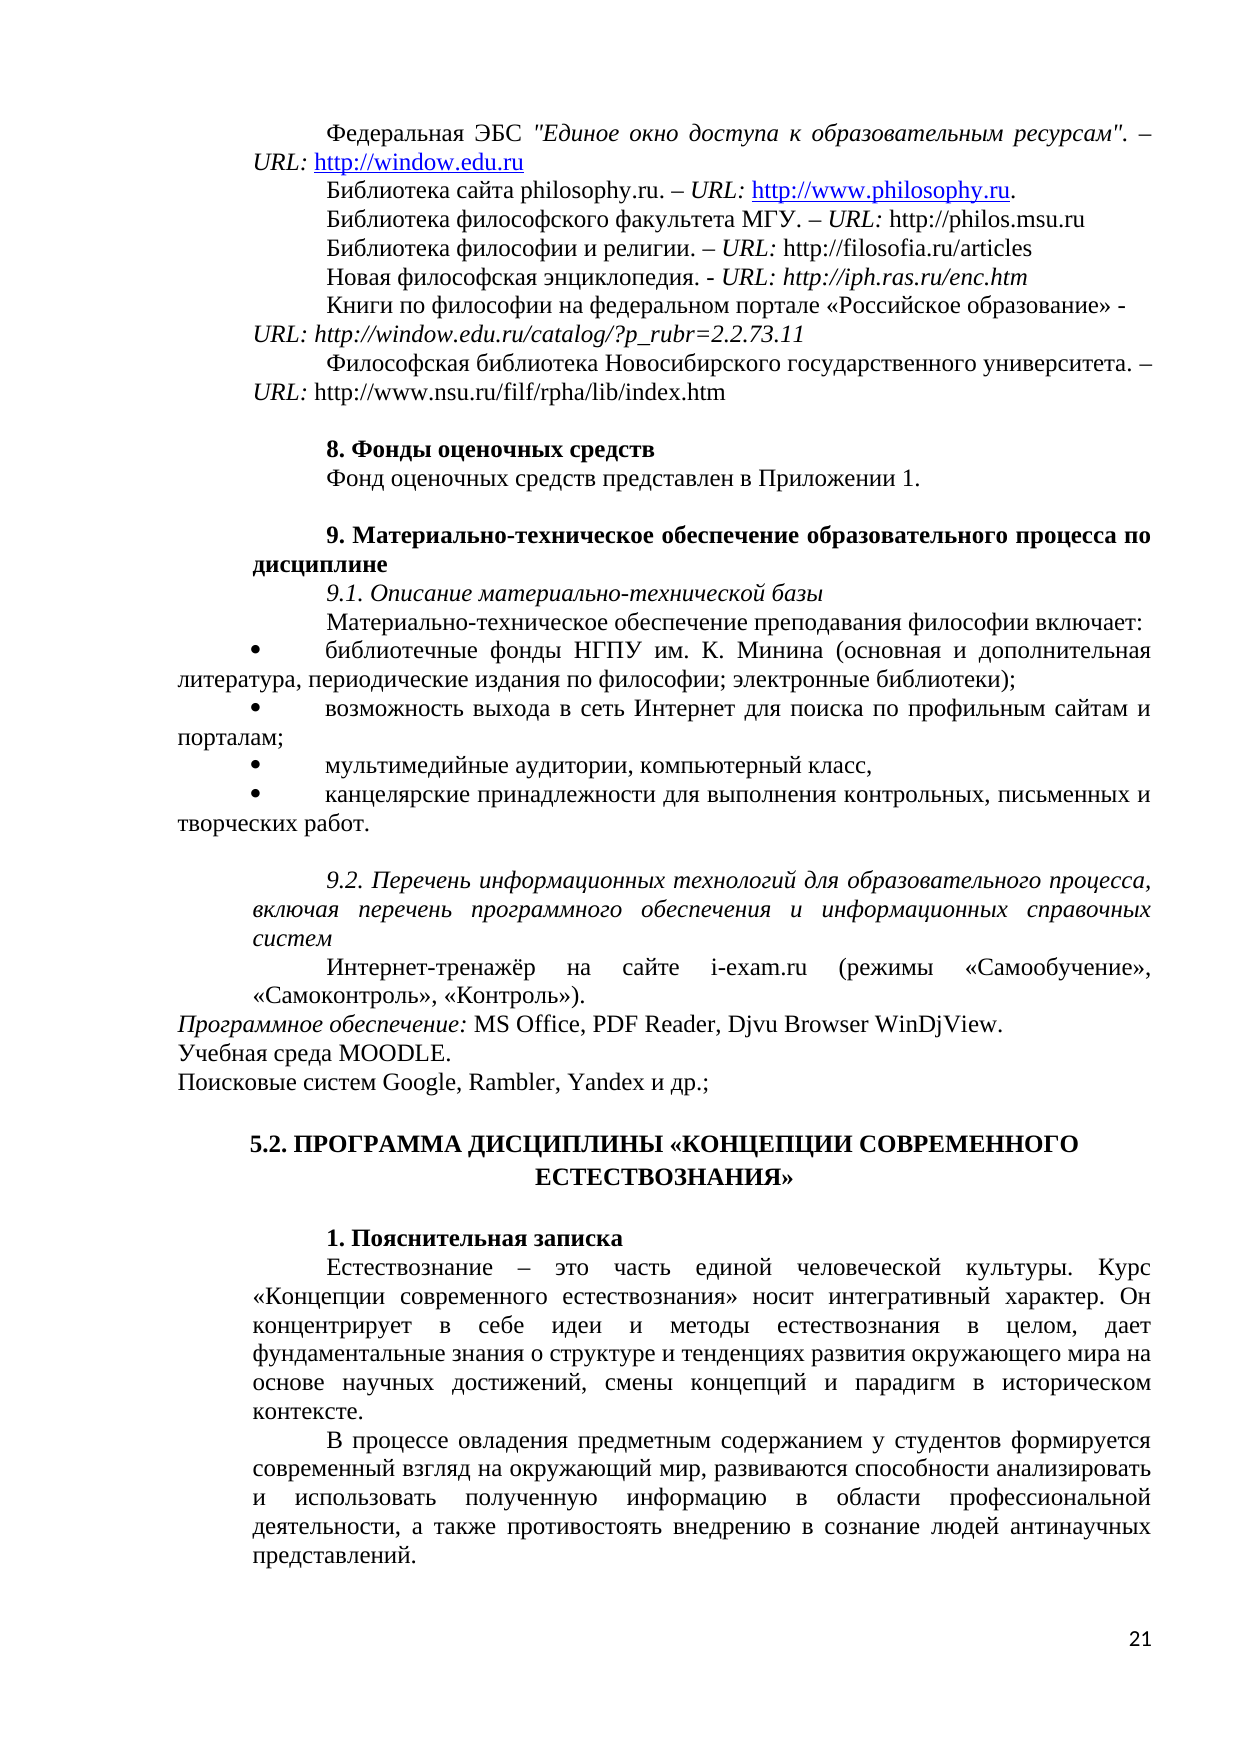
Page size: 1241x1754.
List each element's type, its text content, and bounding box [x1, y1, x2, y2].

list канцелярские принадлежности для выполнения контрольных, письменных и творческих работ. [177, 779, 1152, 837]
text Материально-техническое обеспечение преподавания философии включает: [252, 607, 1152, 636]
text Интернет-тренажёр на сайте i-exam.ru (режимы «Самообучение», «Самоконтроль», «Контроль»). [252, 952, 1152, 1009]
list библиотечные фонды НГПУ им. К. Минина (основная и дополнительная литература, периодические издания по философии; электронные библиотеки); [177, 636, 1152, 693]
text Естествознание – это часть единой человеческой культуры. Курс «Концепции современного естествознания» носит интегративный характер. Он концентрирует в себе идеи и методы естествознания в целом, дает фундаментальные знания о структуре и тенденциях развития окружающего мира на основе научных достижений, смены концепций и парадигм в историческом контексте. [252, 1252, 1152, 1425]
list возможность выхода в сеть Интернет для поиска по профильным сайтам и порталам; [177, 693, 1152, 751]
text 1. Пояснительная записка [252, 1223, 1152, 1252]
text 9.1. Описание материально-технической базы [252, 578, 1152, 607]
list мультимедийные аудитории, компьютерный класс, [177, 751, 1152, 779]
text Поисковые систем Google, Rambler, Yandex и др.; [177, 1067, 1152, 1096]
text Библиотека философского факультета МГУ. – URL: http://philos.msu.ru [252, 204, 1152, 233]
text 9. Материально-техническое обеспечение образовательного процесса по дисциплине [252, 521, 1152, 578]
text Фонд оценочных средств представлен в Приложении 1. [252, 463, 1152, 492]
text Программное обеспечение: MS Office, PDF Reader, Djvu Browser WinDjView. [177, 1009, 1152, 1038]
text Учебная среда MOODLE. [177, 1038, 1152, 1067]
text 8. Фонды оценочных средств [252, 434, 1152, 463]
text Книги по философии на федеральном портале «Российское образование» - URL: http://window.edu.ru/catalog/?p_rubr=2.2.73.11 [252, 291, 1152, 348]
text 9.2. Перечень информационных технологий для образовательного процесса, включая перечень программного обеспечения и информационных справочных систем [252, 866, 1152, 952]
text Философская библиотека Новосибирского государственного университета. – URL: http://www.nsu.ru/filf/rpha/lib/index.htm [252, 348, 1152, 406]
text Новая философская энциклопедия. - URL: http://iph.ras.ru/enc.htm [252, 262, 1152, 291]
subtitle 5.2. ПРОГРАММА ДИСЦИПЛИНЫ «КОНЦЕПЦИИ СОВРЕМЕННОГО ЕСТЕСТВОЗНАНИЯ» [177, 1129, 1152, 1190]
text Библиотека сайта philosophy.ru. – URL: http://www.philosophy.ru. [252, 176, 1152, 204]
text В процессе овладения предметным содержанием у студентов формируется современный взгляд на окружающий мир, развиваются способности анализировать и использовать полученную информацию в области профессиональной деятельности, а также противостоять внедрению в сознание людей антинаучных представлений. [252, 1425, 1152, 1568]
text Библиотека философии и религии. – URL: http://filosofia.ru/articles [252, 233, 1152, 262]
text Федеральная ЭБС "Единое окно доступа к образовательным ресурсам". – URL: http://window.edu.ru [252, 118, 1152, 176]
